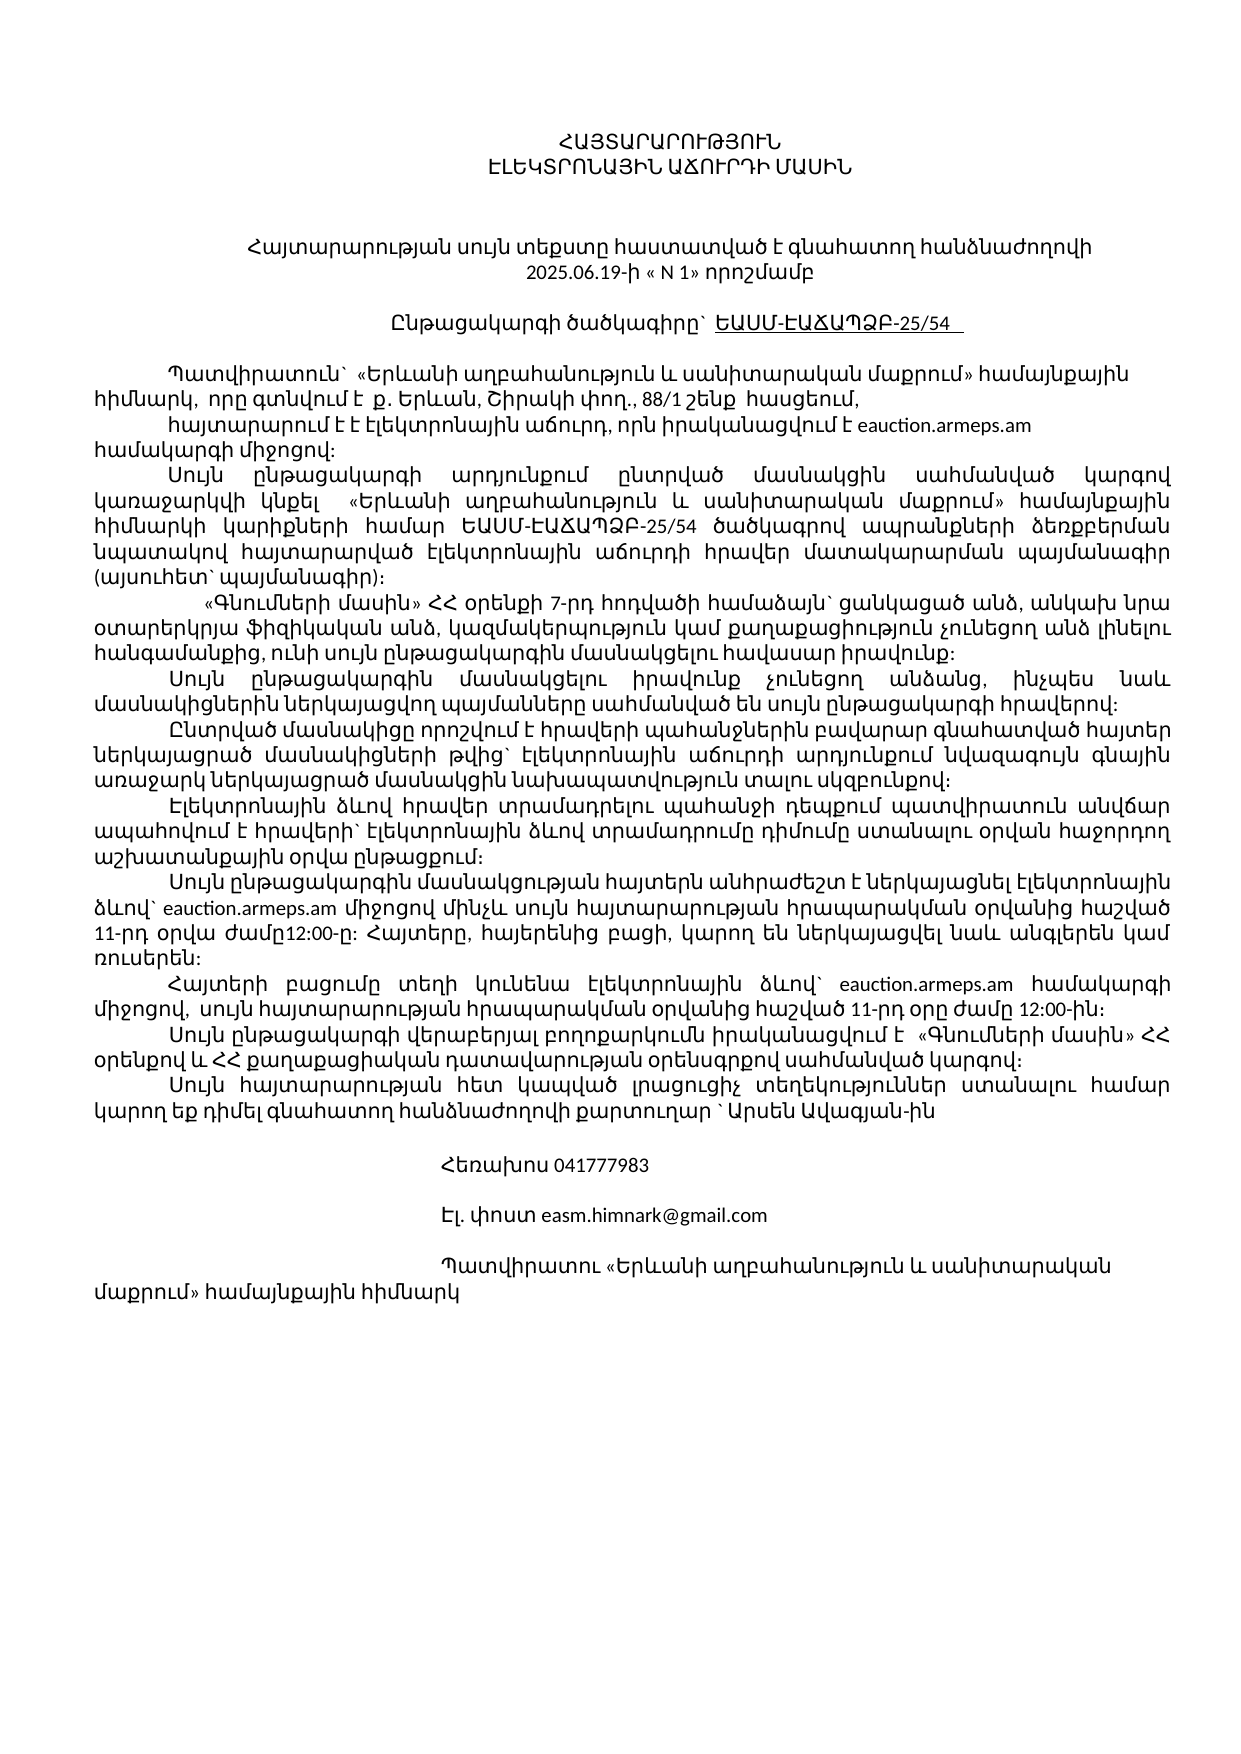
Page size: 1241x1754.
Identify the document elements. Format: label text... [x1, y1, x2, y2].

text Էլ. փոստ easm.himnark@gmail.com [94, 1203, 1171, 1228]
text Սույն ընթացակարգի արդյունքում ընտրված մասնակցին սահմանված կարգով կառաջարկվի կնքել «Երևանի աղբահանություն և սանիտարական մաքրում» համայնքային հիմնարկի կարիքների համար ԵԱՍՄ-ԷԱՃԱՊՁԲ-25/54 ծածկագրով ապրանքների ձեռքբերման նպատակով հայտարարված էլեկտրոնային աճուրդի հրավեր մատակարարման պայմանագիր (այսուհետ` պայմանագիր)։ [94, 463, 1171, 590]
text ԷԼԵԿՏՐՈՆԱՅԻՆ ԱՃՈՒՐԴԻ ՄԱՍԻՆ [94, 154, 1171, 180]
text ՀԱՅՏԱՐԱՐՈՒԹՅՈՒՆ [94, 129, 1171, 154]
text 2025.06.19 -ի « N 1» որոշմամբ [94, 259, 1171, 285]
text Էլեկտրոնային ձևով հրավեր տրամադրելու պահանջի դեպքում պատվիրատուն անվճար ապահովում է հրավերի` էլեկտրոնային ձևով տրամադրումը դիմումը ստանալու օրվան հաջորդող աշխատանքային օրվա ընթացքում։ [94, 793, 1171, 869]
text Հեռախոս 041777983 [94, 1152, 1171, 1177]
text Սույն ընթացակարգին մասնակցության հայտերն անհրաժեշտ է ներկայացնել էլեկտրոնային ձևով` eauction.armeps.am միջոցով մինչև սույն հայտարարության հրապարակման օրվանից հաշված 11-րդ օրվա ժամը12:00-ը: Հայտերը, հայերենից բացի, կարող են ներկայացվել նաև անգլերեն կամ ռուսերեն: [94, 869, 1171, 971]
text «Գնումների մասին» ՀՀ օրենքի 7-րդ հոդվածի համաձայն` ցանկացած անձ, անկախ նրա օտարերկրյա ֆիզիկական անձ, կազմակերպություն կամ քաղաքացիություն չունեցող անձ լինելու հանգամանքից, ունի սույն ընթացակարգին մասնակցելու հավասար իրավունք: [94, 590, 1171, 666]
text Պատվիրատուն` «Երևանի աղբահանություն և սանիտարական մաքրում» համայնքային հիմնարկ, որը գտնվում է ք․ Երևան, Շիրակի փող., 88/1 շենք հասցեում, [94, 361, 1171, 412]
text Ընտրված մասնակիցը որոշվում է հրավերի պահանջներին բավարար գնահատված հայտեր ներկայացրած մասնակիցների թվից` էլեկտրոնային աճուրդի արդյունքում նվազագույն գնային առաջարկ ներկայացրած մասնակցին նախապատվություն տալու սկզբունքով։ [94, 717, 1171, 793]
text Հայտարարության սույն տեքստը հաստատված է գնահատող հանձնաժողովի [94, 234, 1171, 259]
text Սույն ընթացակարգի վերաբերյալ բողոքարկումն իրականացվում է «Գնումների մասին» ՀՀ օրենքով և ՀՀ քաղաքացիական դատավարության օրենսգրքով սահմանված կարգով։ [94, 1022, 1171, 1073]
text Սույն ընթացակարգին մասնակցելու իրավունք չունեցող անձանց, ինչպես նաև մասնակիցներին ներկայացվող պայմանները սահմանված են սույն ընթացակարգի հրավերով: [94, 666, 1171, 717]
text Պատվիրատու «Երևանի աղբահանություն և սանիտարական մաքրում» համայնքային հիմնարկ [94, 1253, 1171, 1304]
text Ընթացակարգի ծածկագիրը` ԵԱՍՄ-ԷԱՃԱՊՁԲ-25/54 [94, 310, 1171, 336]
text Հայտերի բացումը տեղի կունենա էլեկտրոնային ձևով` eauction.armeps.am համակարգի միջոցով, սույն հայտարարության հրապարակման օրվանից հաշված 11-րդ օրը ժամը 12:00-ին։ [94, 971, 1171, 1022]
text հայտարարում է է էլեկտրոնային աճուրդ, որն իրականացվում է eauction.armeps.am համակարգի միջոցով: [94, 412, 1171, 463]
text Սույն հայտարարության հետ կապված լրացուցիչ տեղեկություններ ստանալու համար կարող եք դիմել գնահատող հանձնաժողովի քարտուղար ` Արսեն Ավագյան-ին [94, 1073, 1171, 1123]
